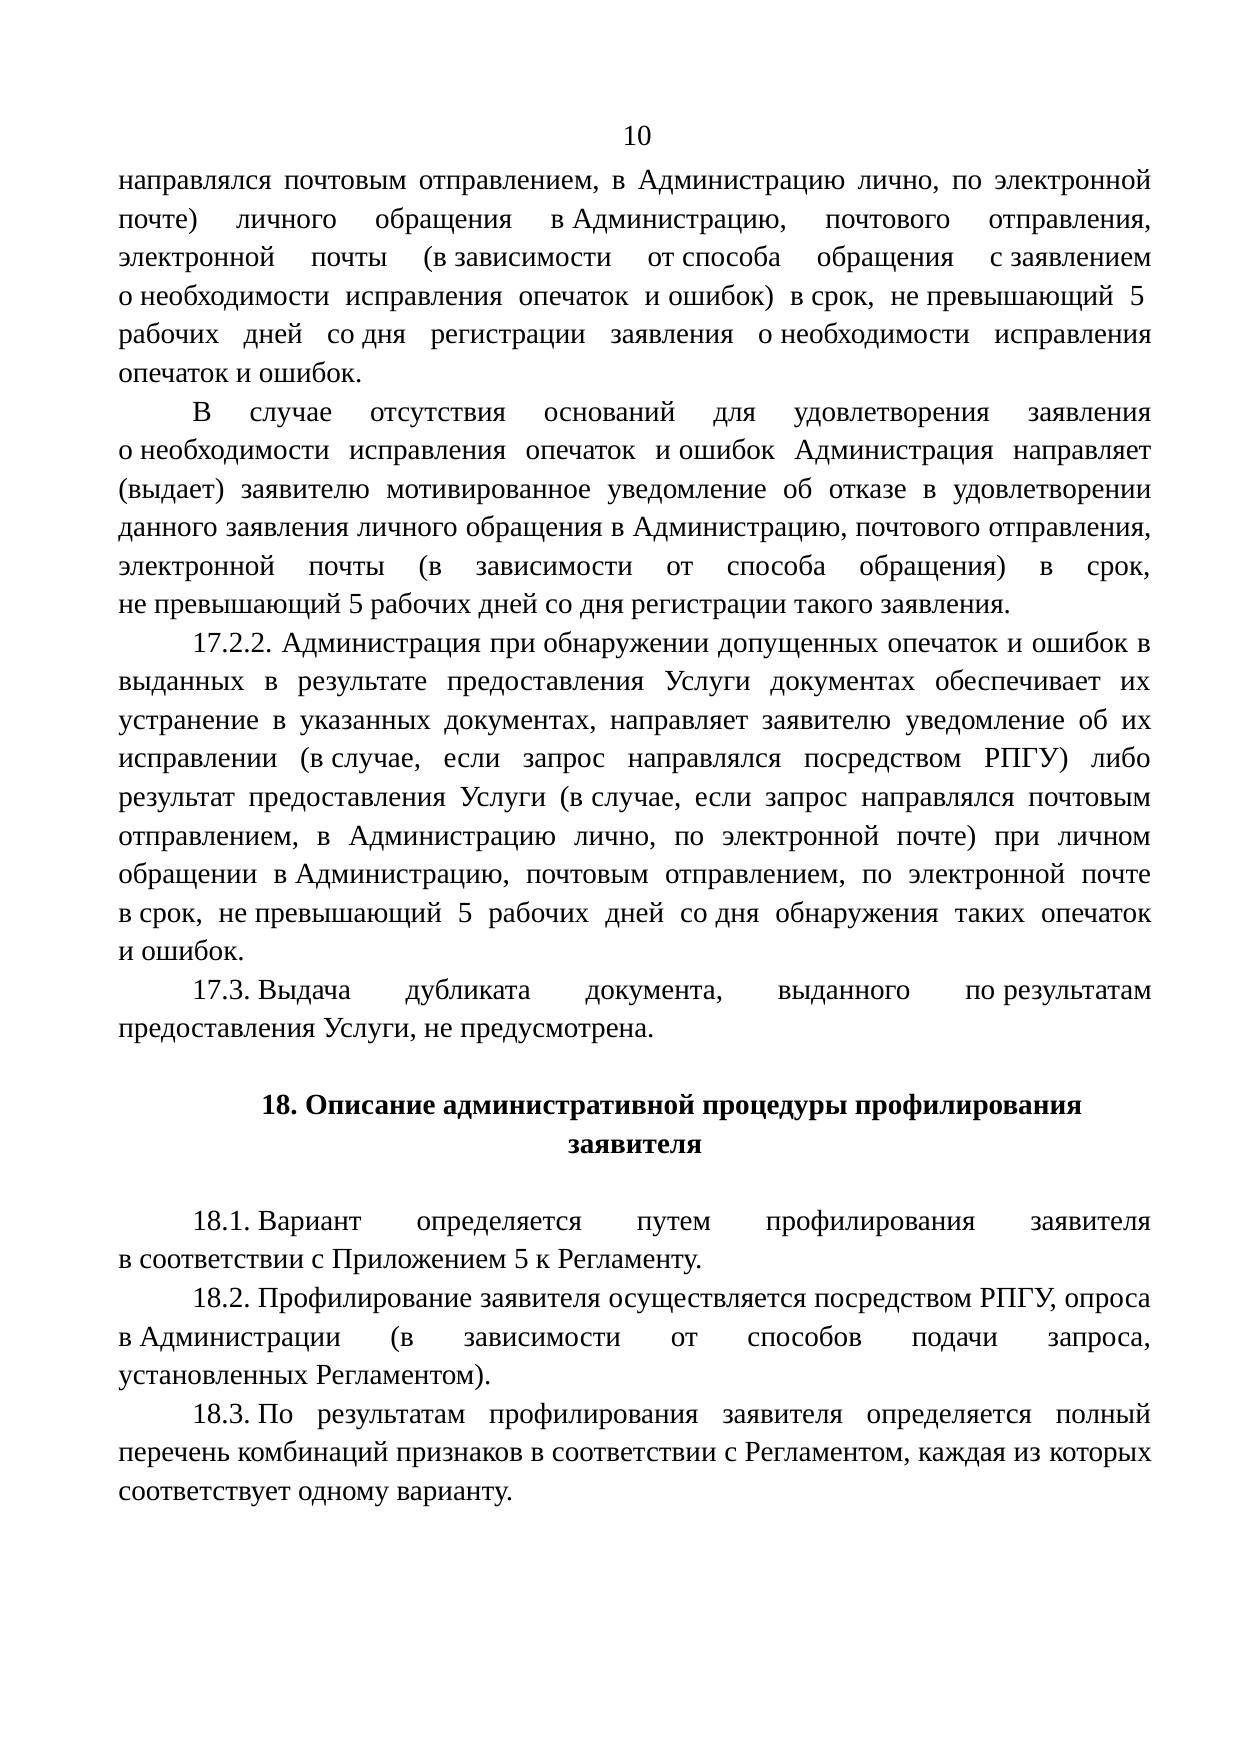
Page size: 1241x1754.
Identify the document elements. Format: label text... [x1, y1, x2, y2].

text 17.3. Выдача дубликата документа, выданного по результатам предоставления Услуги, не предусмотрена. [118, 972, 1152, 1044]
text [118, 162, 1152, 389]
text В случае отсутствия оснований для удовлетворения заявления о необходимости исправления опечаток и ошибок Администрация направляет (выдает) заявителю мотивированное уведомление об отказе в удовлетворении данного заявления личного обращения в Администрацию, почтового отправления, электронной почты (в зависимости от способа обращения) в срок, не превышающий 5 рабочих дней со дня регистрации такого заявления. [118, 394, 1152, 620]
subtitle 18. Описание административной процедуры профилирования заявителя [118, 1087, 1152, 1159]
text 18.3. По результатам профилирования заявителя определяется полный перечень комбинаций признаков в соответствии с Регламентом, каждая из которых соответствует одному варианту. [118, 1396, 1152, 1506]
text 18.2. Профилирование заявителя осуществляется посредством РПГУ, опроса в Администрации (в зависимости от способов подачи запроса, установленных Регламентом). [118, 1280, 1152, 1391]
text 18.1. Вариант определяется путем профилирования заявителя в соответствии с Приложением 5 к Регламенту. [118, 1203, 1152, 1275]
text 17.2.2. Администрация при обнаружении допущенных опечаток и ошибок в выданных в результате предоставления Услуги документах обеспечивает их устранение в указанных документах, направляет заявителю уведомление об их исправлении (в случае, если запрос направлялся посредством РПГУ) либо результат предоставления Услуги (в случае, если запрос направлялся почтовым отправлением, в Администрацию лично, по электронной почте) при личном обращении в Администрацию, почтовым отправлением, по электронной почте в срок, не превышающий 5 рабочих дней со дня обнаружения таких опечаток и ошибок. [118, 625, 1152, 967]
